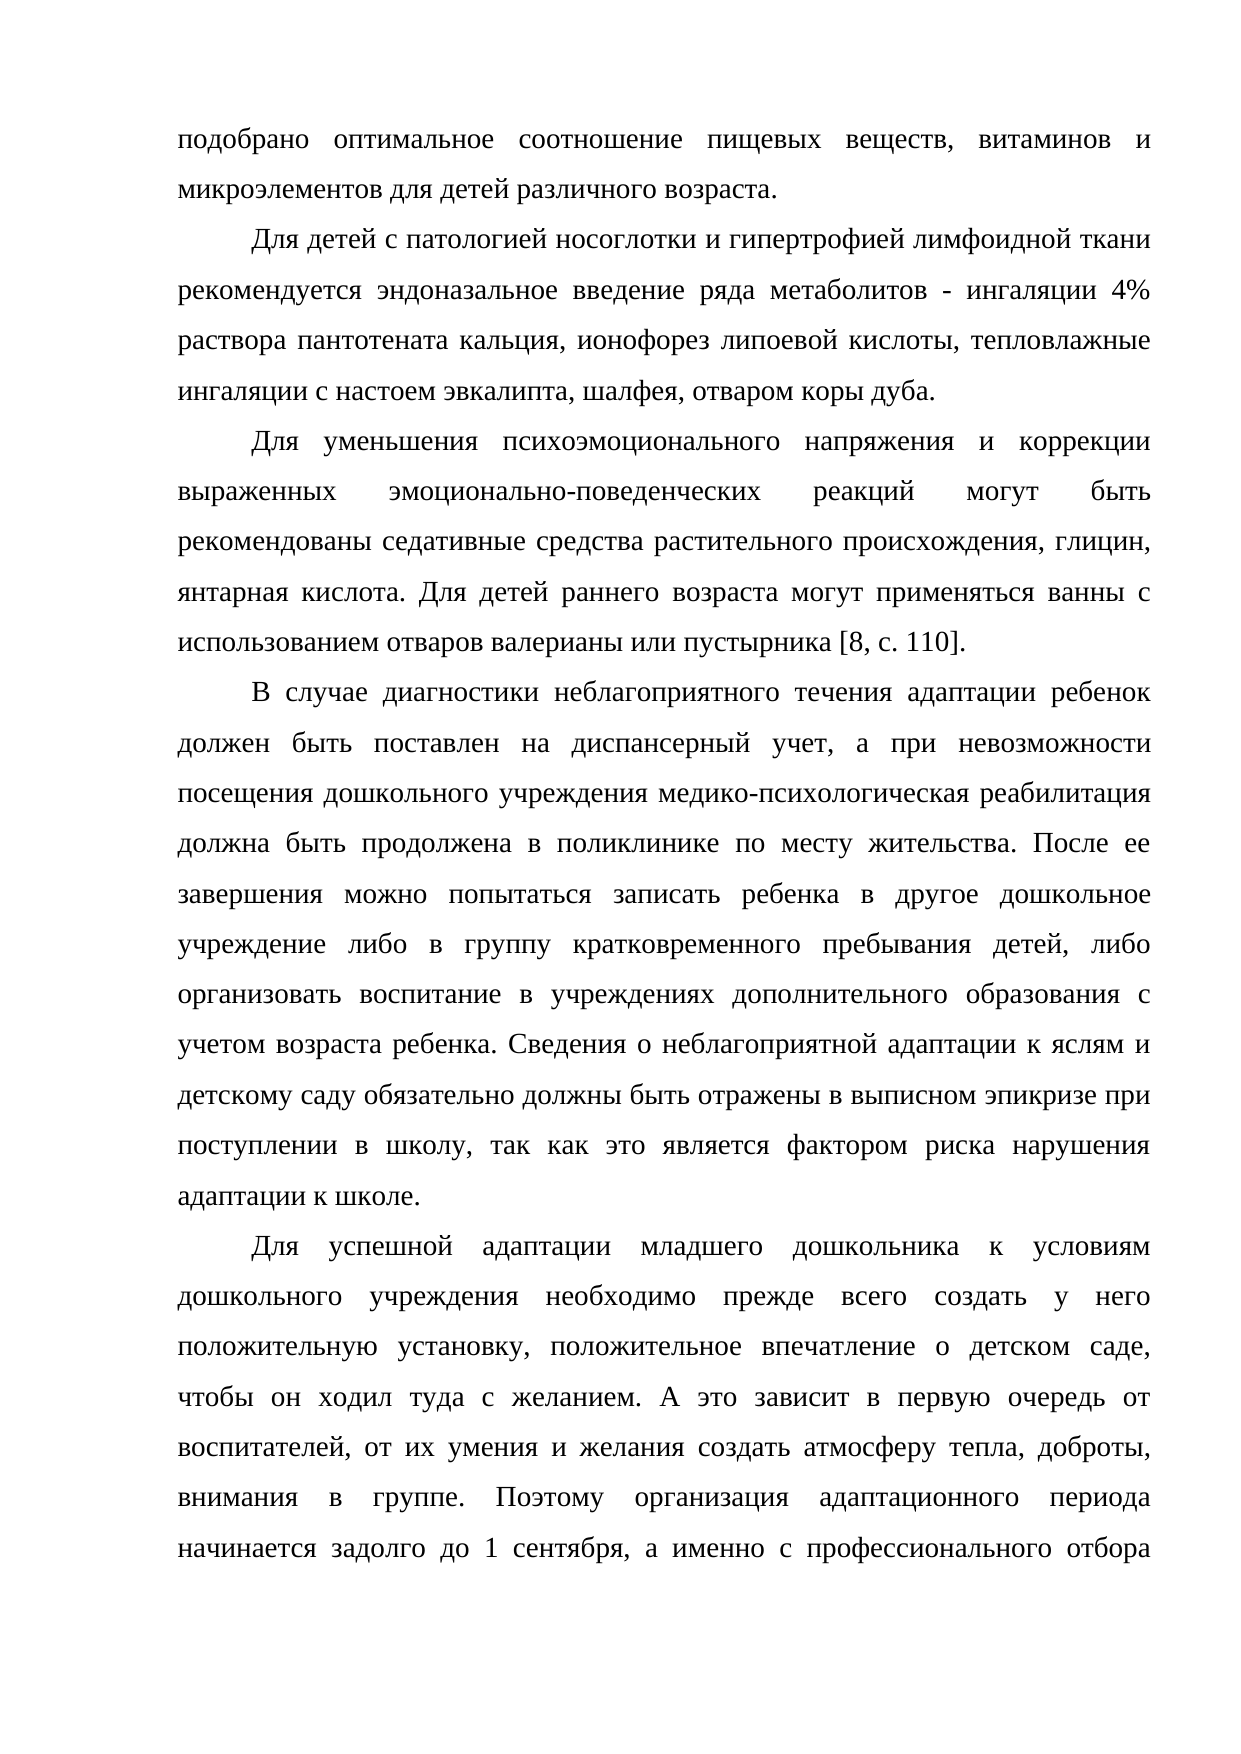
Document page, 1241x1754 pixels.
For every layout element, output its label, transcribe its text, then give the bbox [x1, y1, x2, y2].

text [177, 1228, 1152, 1563]
text Для уменьшения психоэмоционального напряжения и коррекции выраженных эмоционально-поведенческих реакций могут быть рекомендованы седативные средства растительного происхождения, глицин, янтарная кислота. Для детей раннего возраста могут применяться ванны с использованием отваров валерианы или пустырника [8, с. 110]. [177, 423, 1152, 658]
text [177, 121, 1152, 205]
text В случае диагностики неблагоприятного течения адаптации ребенок должен быть поставлен на диспансерный учет, а при невозможности посещения дошкольного учреждения медико-психологическая реабилитация должна быть продолжена в поликлинике по месту жительства. После ее завершения можно попытаться записать ребенка в другое дошкольное учреждение либо в группу кратковременного пребывания детей, либо организовать воспитание в учреждениях дополнительного образования с учетом возраста ребенка. Сведения о неблагоприятной адаптации к яслям и детскому саду обязательно должны быть отражены в выписном эпикризе при поступлении в школу, так как это является фактором риска нарушения адаптации к школе. [177, 674, 1152, 1211]
text Для детей с патологией носоглотки и гипертрофией лимфоидной ткани рекомендуется эндоназальное введение ряда метаболитов - ингаляции 4% раствора пантотената кальция, ионофорез липоевой кислоты, тепловлажные ингаляции с настоем эвкалипта, шалфея, отваром коры дуба. [177, 222, 1152, 406]
